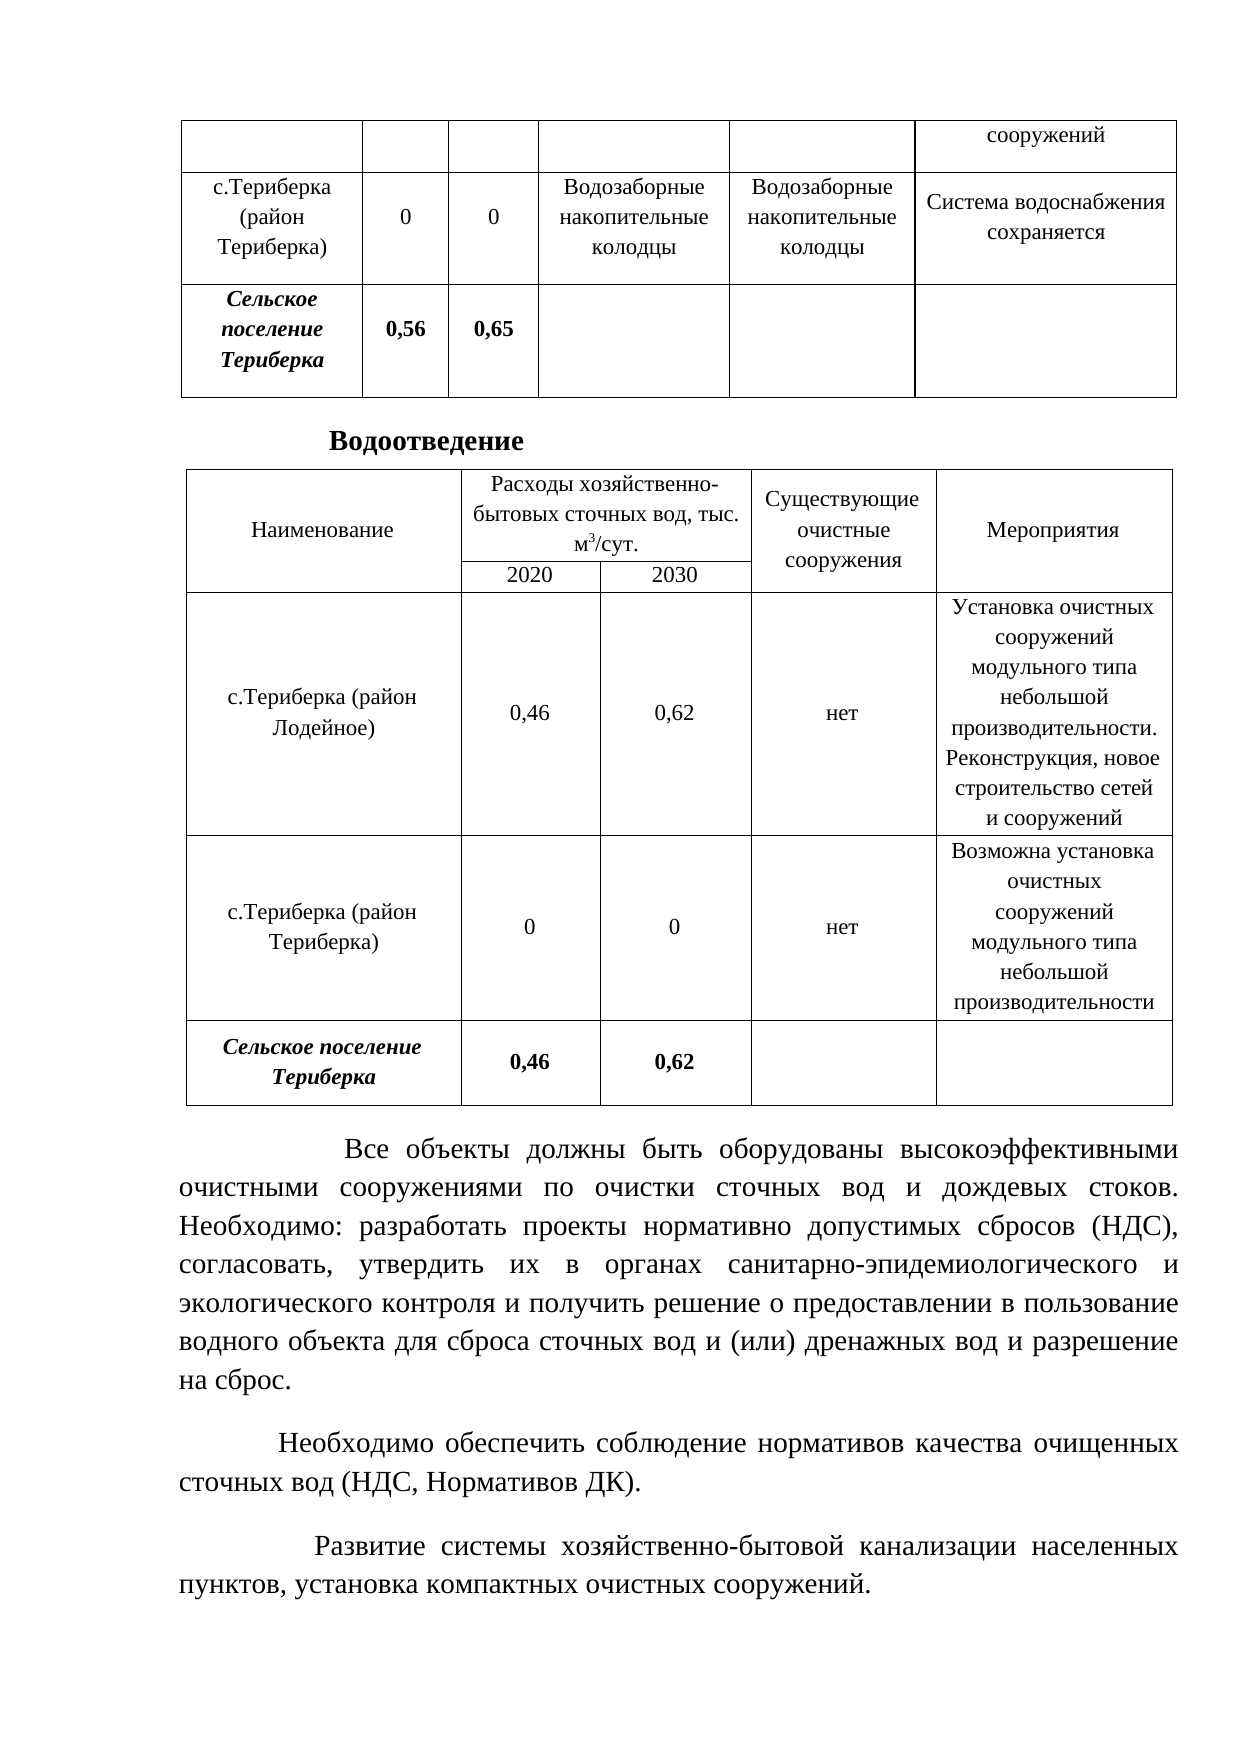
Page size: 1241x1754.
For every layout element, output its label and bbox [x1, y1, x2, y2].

table_header [177, 118, 1181, 1626]
